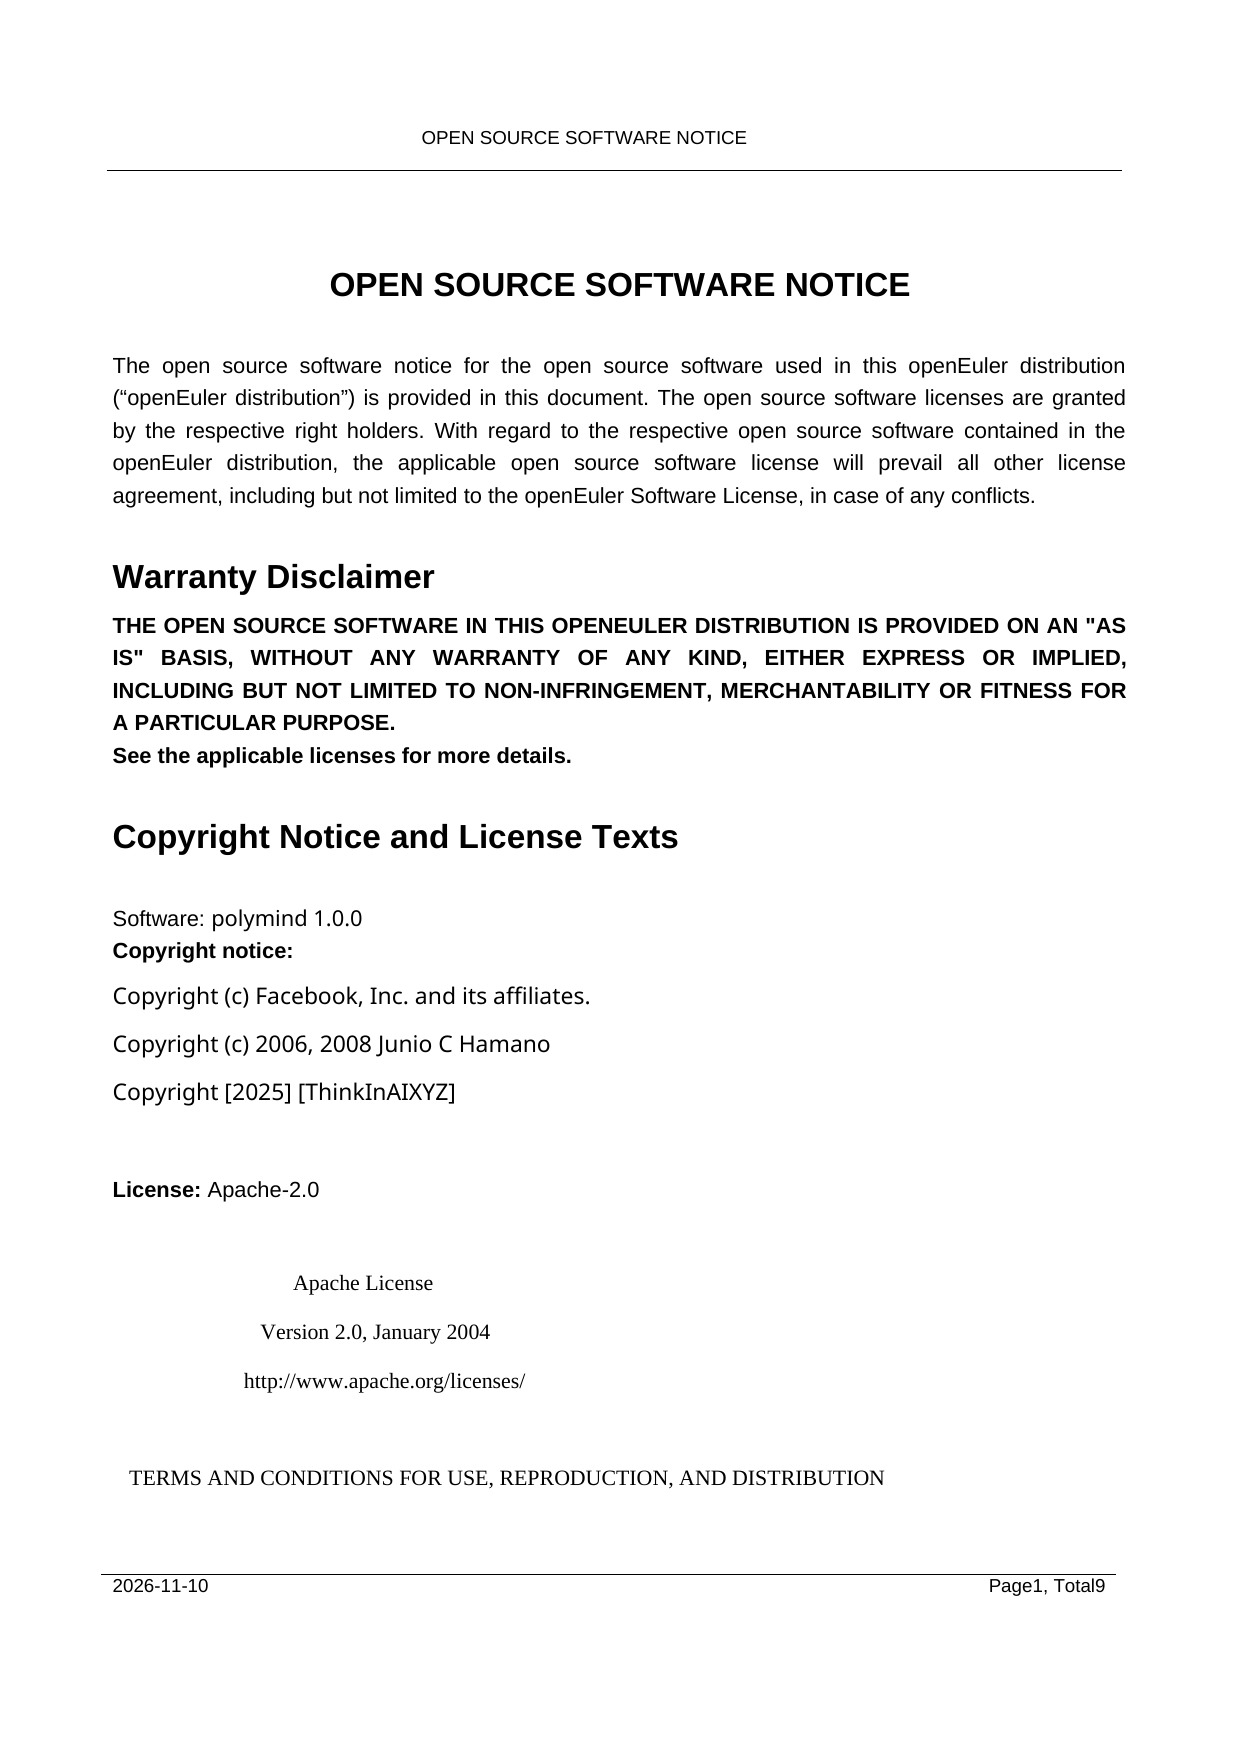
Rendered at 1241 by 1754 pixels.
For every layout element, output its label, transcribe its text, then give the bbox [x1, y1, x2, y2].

text License: Apache-2.0 [112, 1173, 1128, 1205]
text Copyright (c) Facebook, Inc. and its affiliates. [112, 979, 1128, 1012]
text Copyright notice: [112, 934, 1128, 966]
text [112, 1218, 1128, 1494]
text The open source software notice for the open source software used in this openEuler distribution (“openEuler distribution”) is provided in this document. The open source software licenses are granted by the respective right holders. With regard to the respective open source software contained in the openEuler distribution, the applicable open source software license will prevail all other license agreement, including but not limited to the openEuler Software License, in case of any conflicts. [112, 349, 1128, 511]
text Copyright (c) 2006, 2008 Junio C Hamano [112, 1027, 1128, 1060]
text Software: polymind 1.0.0 [112, 901, 1128, 934]
text OPEN SOURCE SOFTWARE NOTICE [112, 251, 1128, 316]
text Warranty Disclaimer [112, 544, 1128, 609]
text THE OPEN SOURCE SOFTWARE IN THIS OPENEULER DISTRIBUTION IS PROVIDED ON AN "AS IS" BASIS, WITHOUT ANY WARRANTY OF ANY KIND, EITHER EXPRESS OR IMPLIED, INCLUDING BUT NOT LIMITED TO NON-INFRINGEMENT, MERCHANTABILITY OR FITNESS FOR A PARTICULAR PURPOSE. See the applicable licenses for more details. [112, 609, 1128, 771]
text Copyright [2025] [ThinkInAIXYZ] [112, 1075, 1128, 1157]
text Copyright Notice and License Texts [112, 804, 1128, 869]
